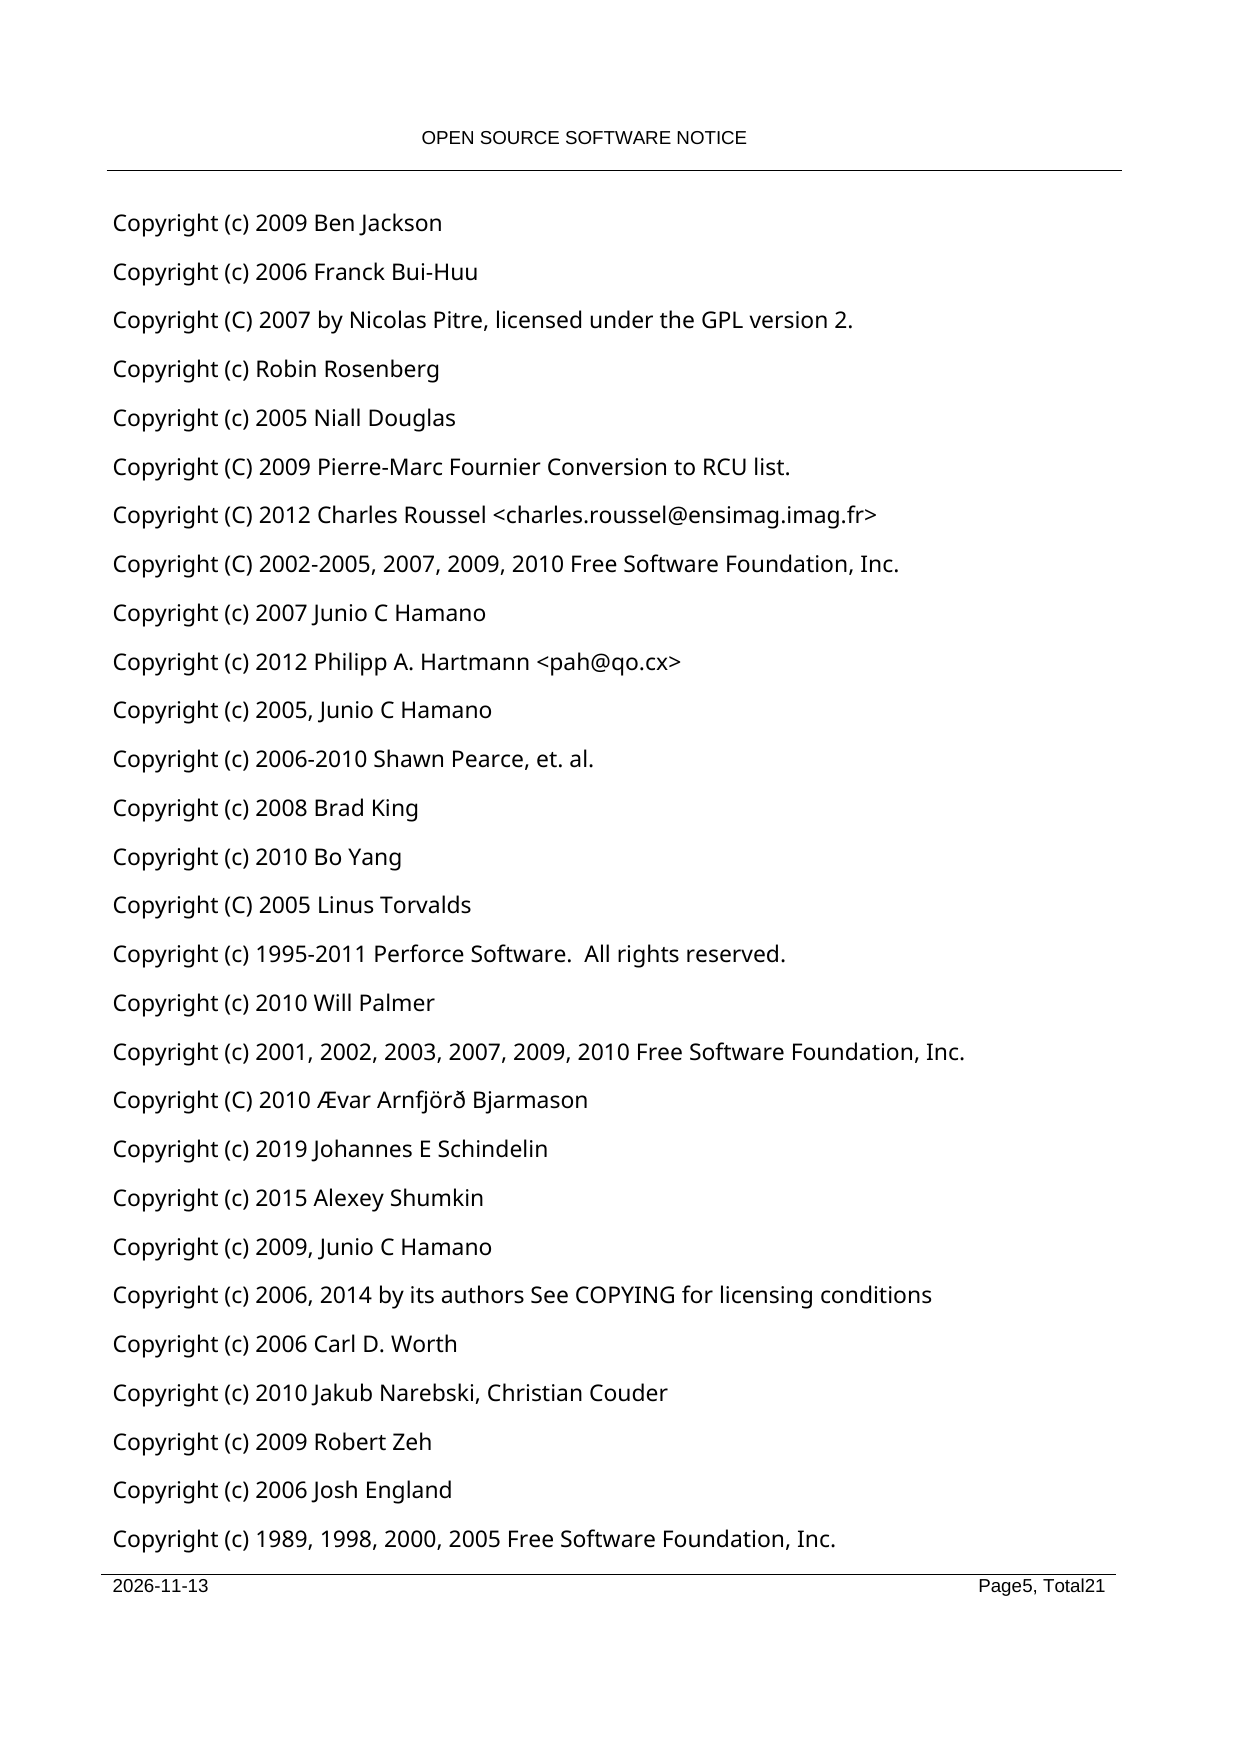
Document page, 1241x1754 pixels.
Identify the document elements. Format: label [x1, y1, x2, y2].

text [112, 206, 1128, 1555]
